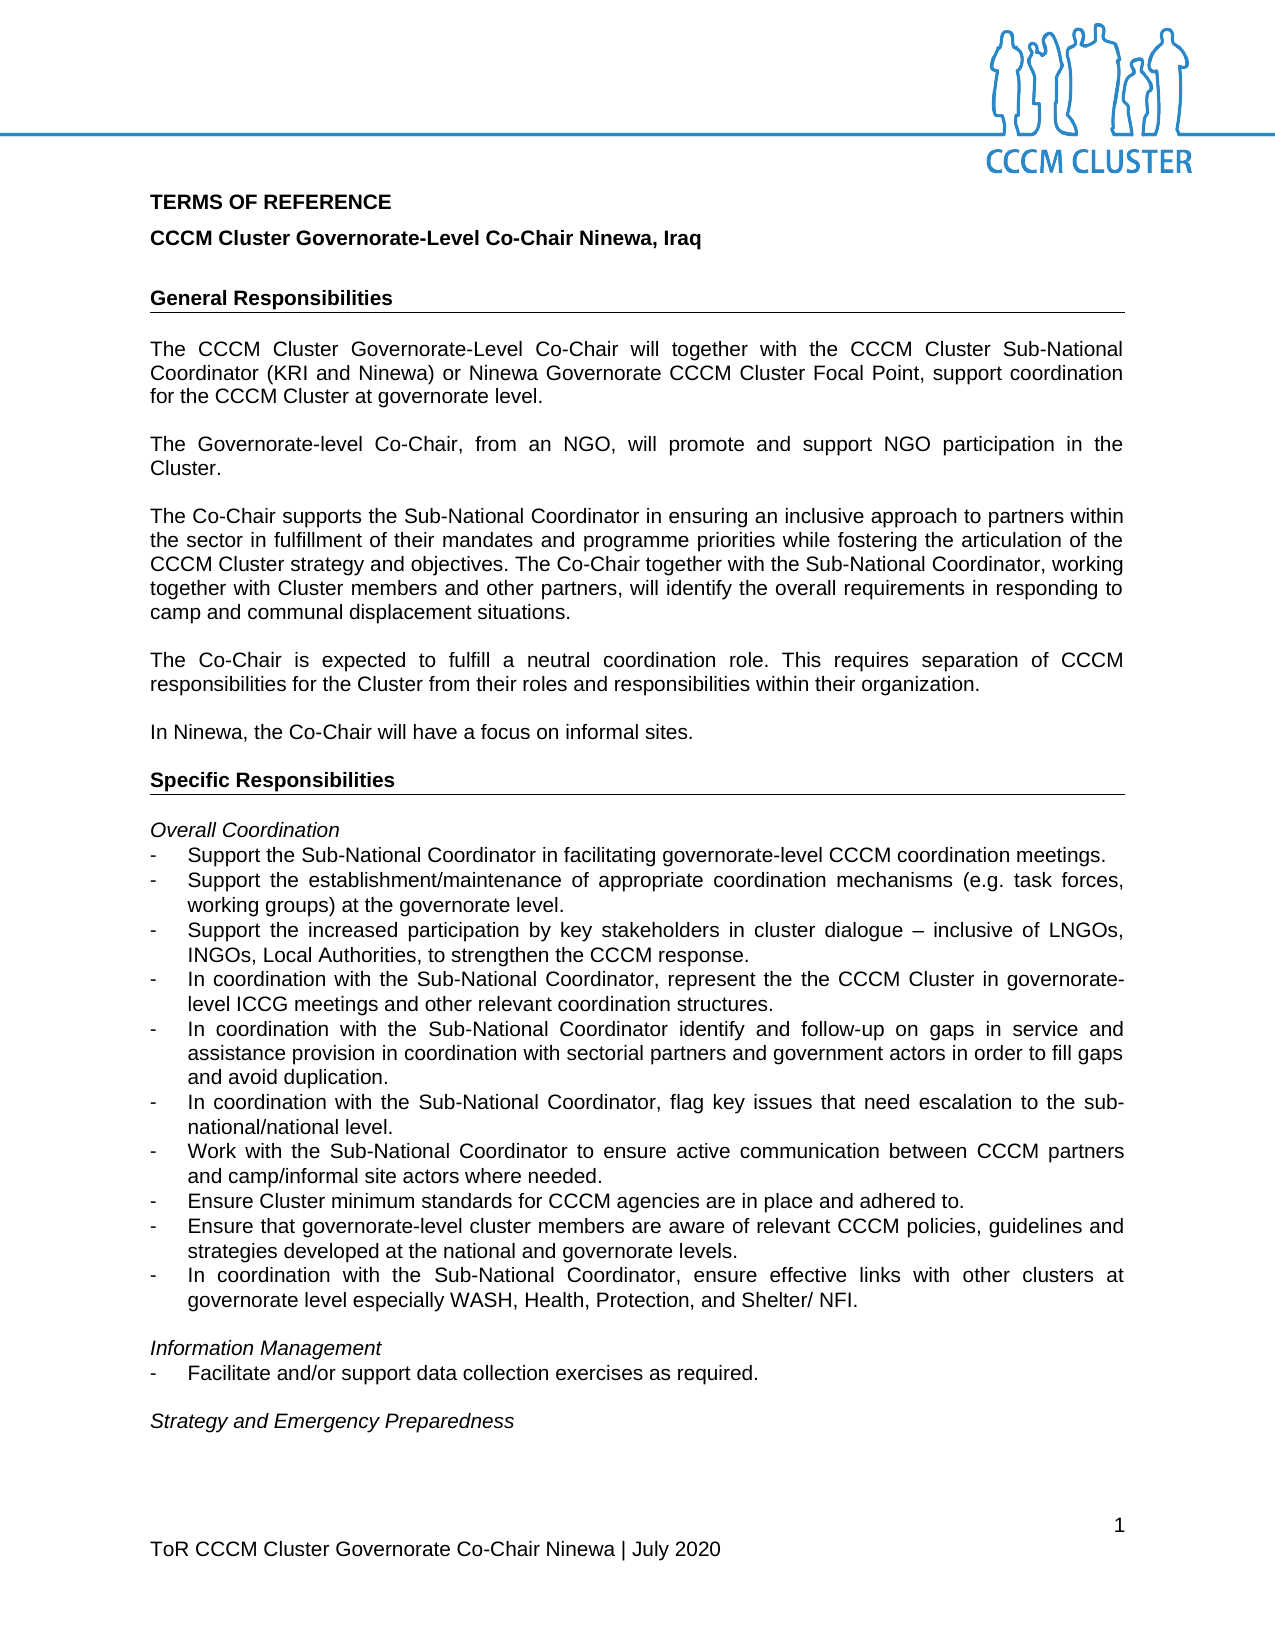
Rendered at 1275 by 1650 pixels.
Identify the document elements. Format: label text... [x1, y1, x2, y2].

list Overall Coordination [150, 818, 1125, 842]
list Strategy and Emergency Preparedness [150, 1409, 1125, 1433]
list Support the Sub-National Coordinator in facilitating governorate-level CCCM coordination meetings. [150, 842, 1125, 868]
text In Ninewa, the Co-Chair will have a focus on informal sites. [150, 720, 1125, 744]
list Ensure Cluster minimum standards for CCCM agencies are in place and adhered to. [150, 1188, 1125, 1213]
list Facilitate and/or support data collection exercises as required. [150, 1360, 1125, 1385]
list In coordination with the Sub-National Coordinator identify and follow-up on gaps in service and assistance provision in coordination with sectorial partners and government actors in order to fill gaps and avoid duplication. [150, 1016, 1125, 1089]
text Information Management [150, 1336, 1125, 1360]
list In coordination with the Sub-National Coordinator, flag key issues that need escalation to the sub-national/national level. [150, 1089, 1125, 1138]
list Work with the Sub-National Coordinator to ensure active communication between CCCM partners and camp/informal site actors where needed. [150, 1138, 1125, 1188]
list In coordination with the Sub-National Coordinator, ensure effective links with other clusters at governorate level especially WASH, Health, Protection, and Shelter/ NFI. [150, 1263, 1125, 1312]
text The Co-Chair is expected to fulfill a neutral coordination role. This requires separation of CCCM responsibilities for the Cluster from their roles and responsibilities within their organization. [150, 648, 1125, 696]
subtitle General Responsibilities [150, 286, 1125, 312]
list In coordination with the Sub-National Coordinator, represent the the CCCM Cluster in governorate-level ICCG meetings and other relevant coordination structures. [150, 966, 1125, 1016]
list Support the establishment/maintenance of appropriate coordination mechanisms (e.g. task forces, working groups) at the governorate level. [150, 868, 1125, 917]
list Support the increased participation by key stakeholders in cluster dialogue – inclusive of LNGOs, INGOs, Local Authorities, to strengthen the CCCM response. [150, 917, 1125, 966]
text The Governorate-level Co-Chair, from an NGO, will promote and support NGO participation in the Cluster. [150, 432, 1125, 480]
list Ensure that governorate-level cluster members are aware of relevant CCCM policies, guidelines and strategies developed at the national and governorate levels. [150, 1213, 1125, 1263]
text The Co-Chair supports the Sub-National Coordinator in ensuring an inclusive approach to partners within the sector in fulfillment of their mandates and programme priorities while fostering the articulation of the CCCM Cluster strategy and objectives. The Co-Chair together with the Sub-National Coordinator, working together with Cluster members and other partners, will identify the overall requirements in responding to camp and communal displacement situations. [150, 504, 1125, 624]
subtitle Specific Responsibilities [150, 768, 1125, 794]
text TERMS OF REFERENCE [150, 150, 1125, 214]
picture [0, 23, 1275, 179]
text CCCM Cluster Governorate-Level Co-Chair Ninewa, Iraq [150, 226, 1125, 250]
text The CCCM Cluster Governorate-Level Co-Chair will together with the CCCM Cluster Sub-National Coordinator (KRI and Ninewa) or Ninewa Governorate CCCM Cluster Focal Point, support coordination for the CCCM Cluster at governorate level. [150, 336, 1125, 408]
